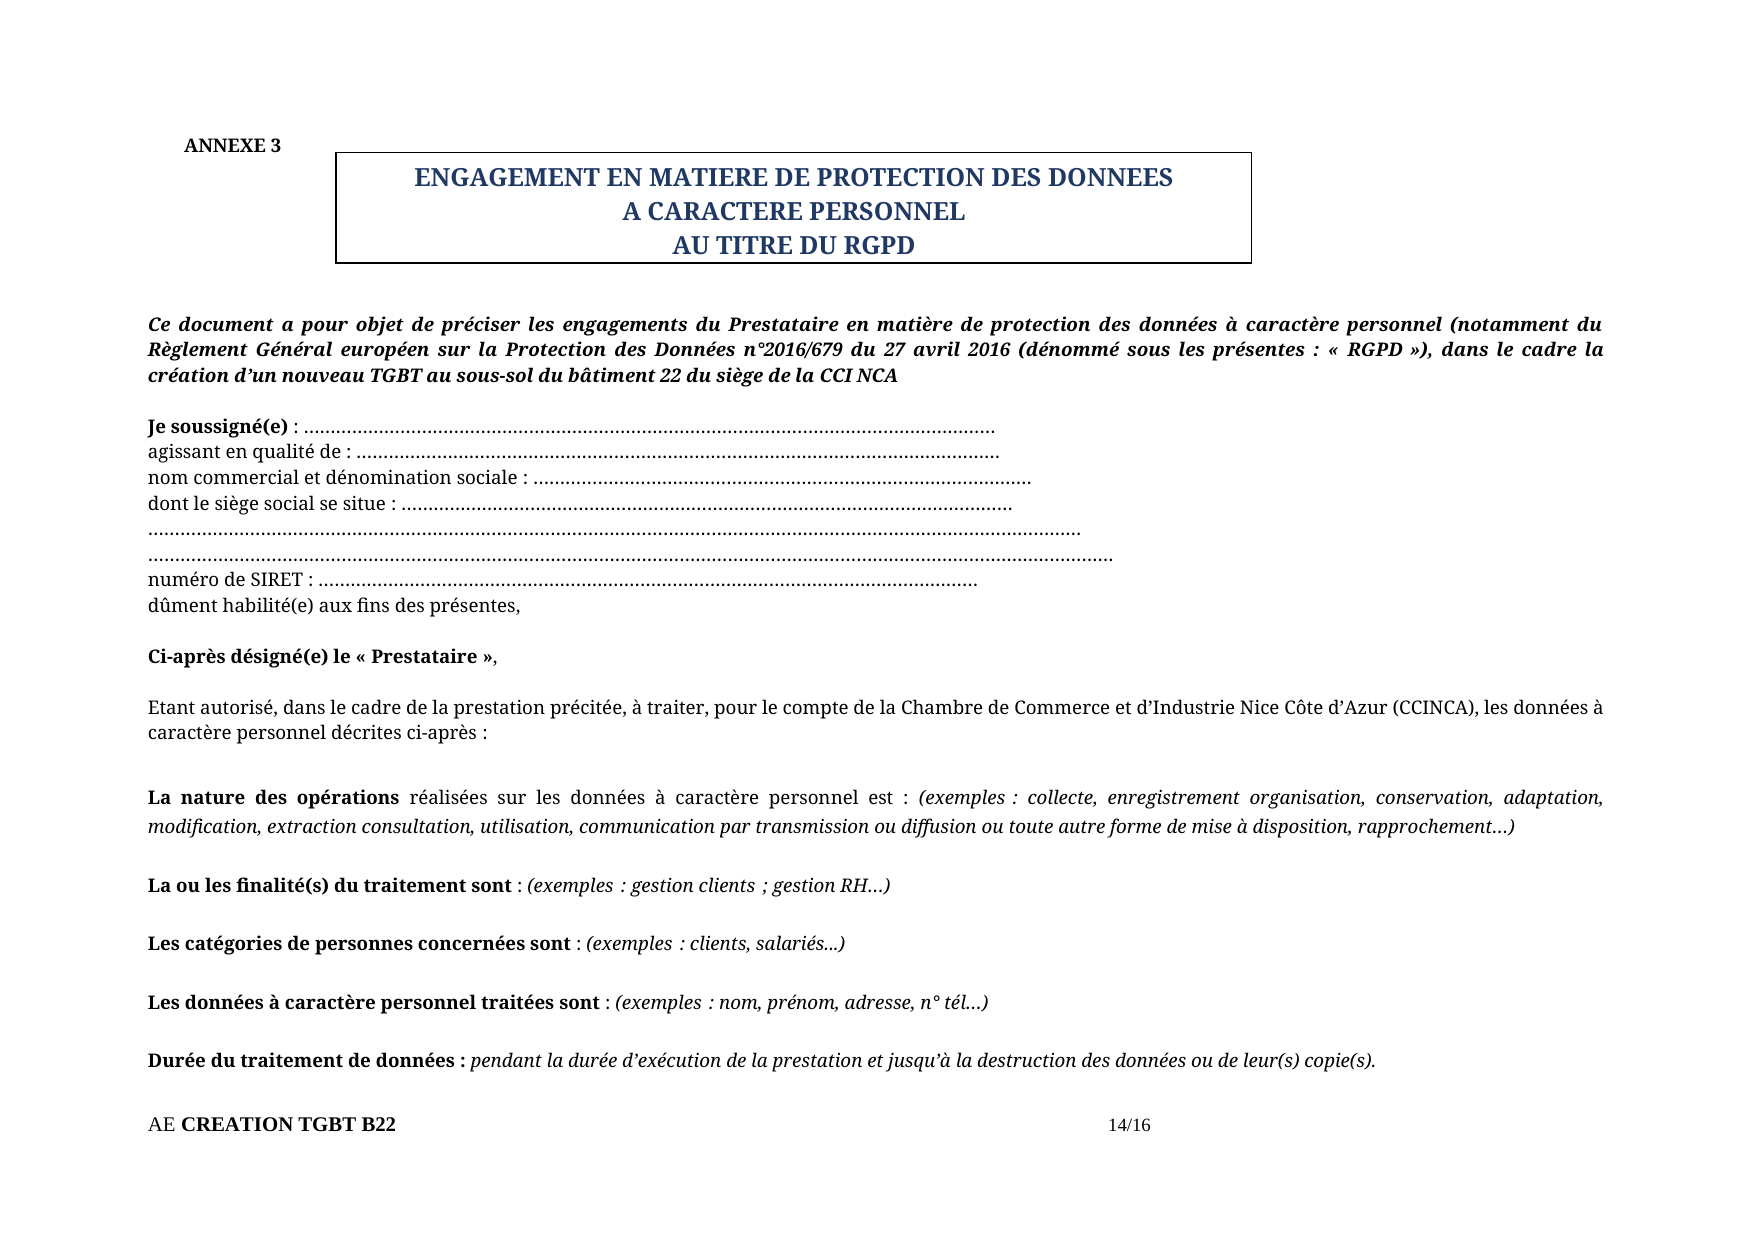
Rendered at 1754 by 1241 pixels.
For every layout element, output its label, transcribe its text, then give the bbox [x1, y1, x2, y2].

text dûment habilité(e) aux fins des présentes, [148, 592, 1606, 617]
text agissant en qualité de : ………………………………………………………………………………………………………… [148, 439, 1606, 464]
text Ce document a pour objet de préciser les engagements du Prestataire en matière de protection des données à caractère personnel (notamment du Règlement Général européen sur la Protection des Données n°2016/679 du 27 avril 2016 (dénommé sous les présentes : « RGPD »), dans le cadre la création d’un nouveau TGBT au sous-sol du bâtiment 22 du siège de la CCI NCA [148, 311, 1606, 388]
text dont le siège social se situe : …………………………………………………………………………………………………… [148, 490, 1606, 515]
text Les catégories de personnes concernées sont : (exemples : clients, salariés...) [148, 931, 1606, 956]
text Ci-après désigné(e) le « Prestataire », [148, 643, 1606, 668]
text Durée du traitement de données : pendant la durée d’exécution de la prestation et jusqu’à la destruction des données ou de leur(s) copie(s). [148, 1048, 1606, 1073]
text ………………………………………………………………………………………………………………………………………………………………………………………………………………………………………………………………………………………………………………………… [148, 515, 1606, 566]
text ANNEXE 3 [148, 132, 1606, 158]
text Je soussigné(e) : ………………………………………………………………………………………………………………… [148, 413, 1606, 439]
text Les données à caractère personnel traitées sont : (exemples : nom, prénom, adresse, n° tél…) [148, 989, 1606, 1014]
text La ou les finalité(s) du traitement sont : (exemples : gestion clients ; gestion RH…) [148, 872, 1606, 897]
text La nature des opérations réalisées sur les données à caractère personnel est : (exemples : collecte, enregistrement organisation, conservation, adaptation, modification, extraction consultation, utilisation, communication par transmission ou diffusion ou toute autre forme de mise à disposition, rapprochement…) [148, 784, 1606, 839]
text nom commercial et dénomination sociale : ………………………………………………………………………………… [148, 464, 1606, 490]
text Etant autorisé, dans le cadre de la prestation précitée, à traiter, pour le compte de la Chambre de Commerce et d’Industrie Nice Côte d’Azur (CCINCA), les données à caractère personnel décrites ci-après : [148, 694, 1606, 745]
text numéro de SIRET : …………………………………………………………………………………………………………… [148, 566, 1606, 592]
